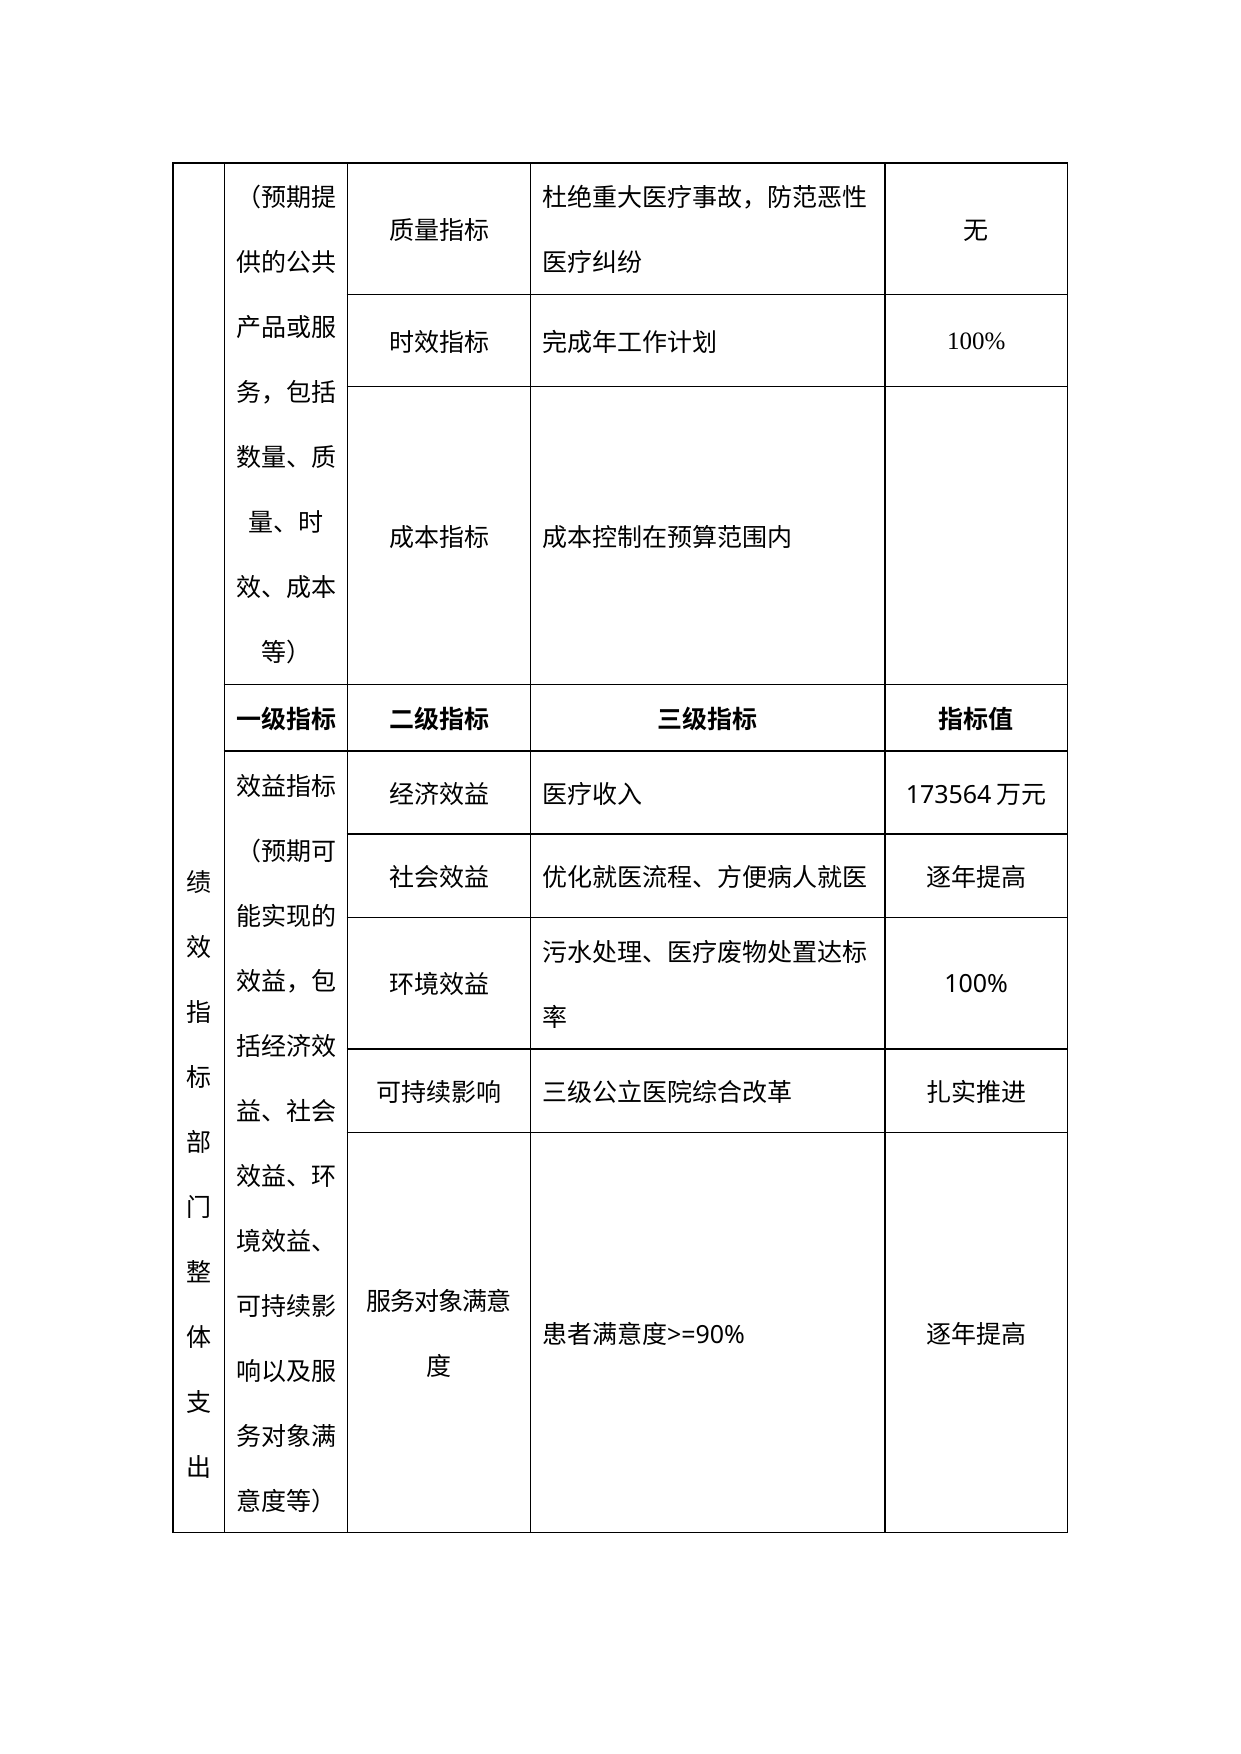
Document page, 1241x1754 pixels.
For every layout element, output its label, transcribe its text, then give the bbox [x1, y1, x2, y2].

table_cell 杜绝重大医疗事故，防范恶性医疗纠纷 [531, 164, 884, 293]
table_cell 成本控制在预算范围内 [531, 387, 884, 683]
table_cell 经济效益 [348, 752, 530, 833]
table_cell 优化就医流程、方便病人就医 [531, 835, 884, 917]
table_cell 三级公立医院综合改革 [531, 1050, 884, 1131]
table_cell 完成年工作计划 [531, 295, 884, 386]
table_cell 社会效益 [348, 835, 530, 917]
table_cell 100% [886, 295, 1067, 386]
table_cell 服务对象满意度 [348, 1133, 530, 1532]
table_cell 逐年提高 [886, 835, 1067, 917]
table_cell 100% [886, 918, 1067, 1048]
table_cell 逐年提高 [886, 1133, 1067, 1532]
table_cell 医疗收入 [531, 752, 884, 833]
table_cell 指标值 [886, 685, 1067, 750]
table_cell 时效指标 [348, 295, 530, 386]
table_cell 一级指标 [225, 685, 347, 750]
table_cell 质量指标 [348, 164, 530, 293]
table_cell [225, 164, 347, 683]
table_cell 患者满意度>=90% [531, 1133, 884, 1532]
table_cell 成本指标 [348, 387, 530, 683]
table_cell 二级指标 [348, 685, 530, 750]
table_cell 效益指标 （预期可能实现的效益，包括经济效益、社会效益、环境效益、可持续影响以及服务对象满意度等） [225, 752, 347, 1532]
table_cell 环境效益 [348, 918, 530, 1048]
table_cell 173564万元 [886, 752, 1067, 833]
table_cell [886, 387, 1067, 683]
table_cell 无 [886, 164, 1067, 293]
table_cell 可持续影响 [348, 1050, 530, 1131]
table_cell 三级指标 [531, 685, 884, 750]
table_cell 污水处理、医疗废物处置达标率 [531, 918, 884, 1048]
table_cell 扎实推进 [886, 1050, 1067, 1131]
